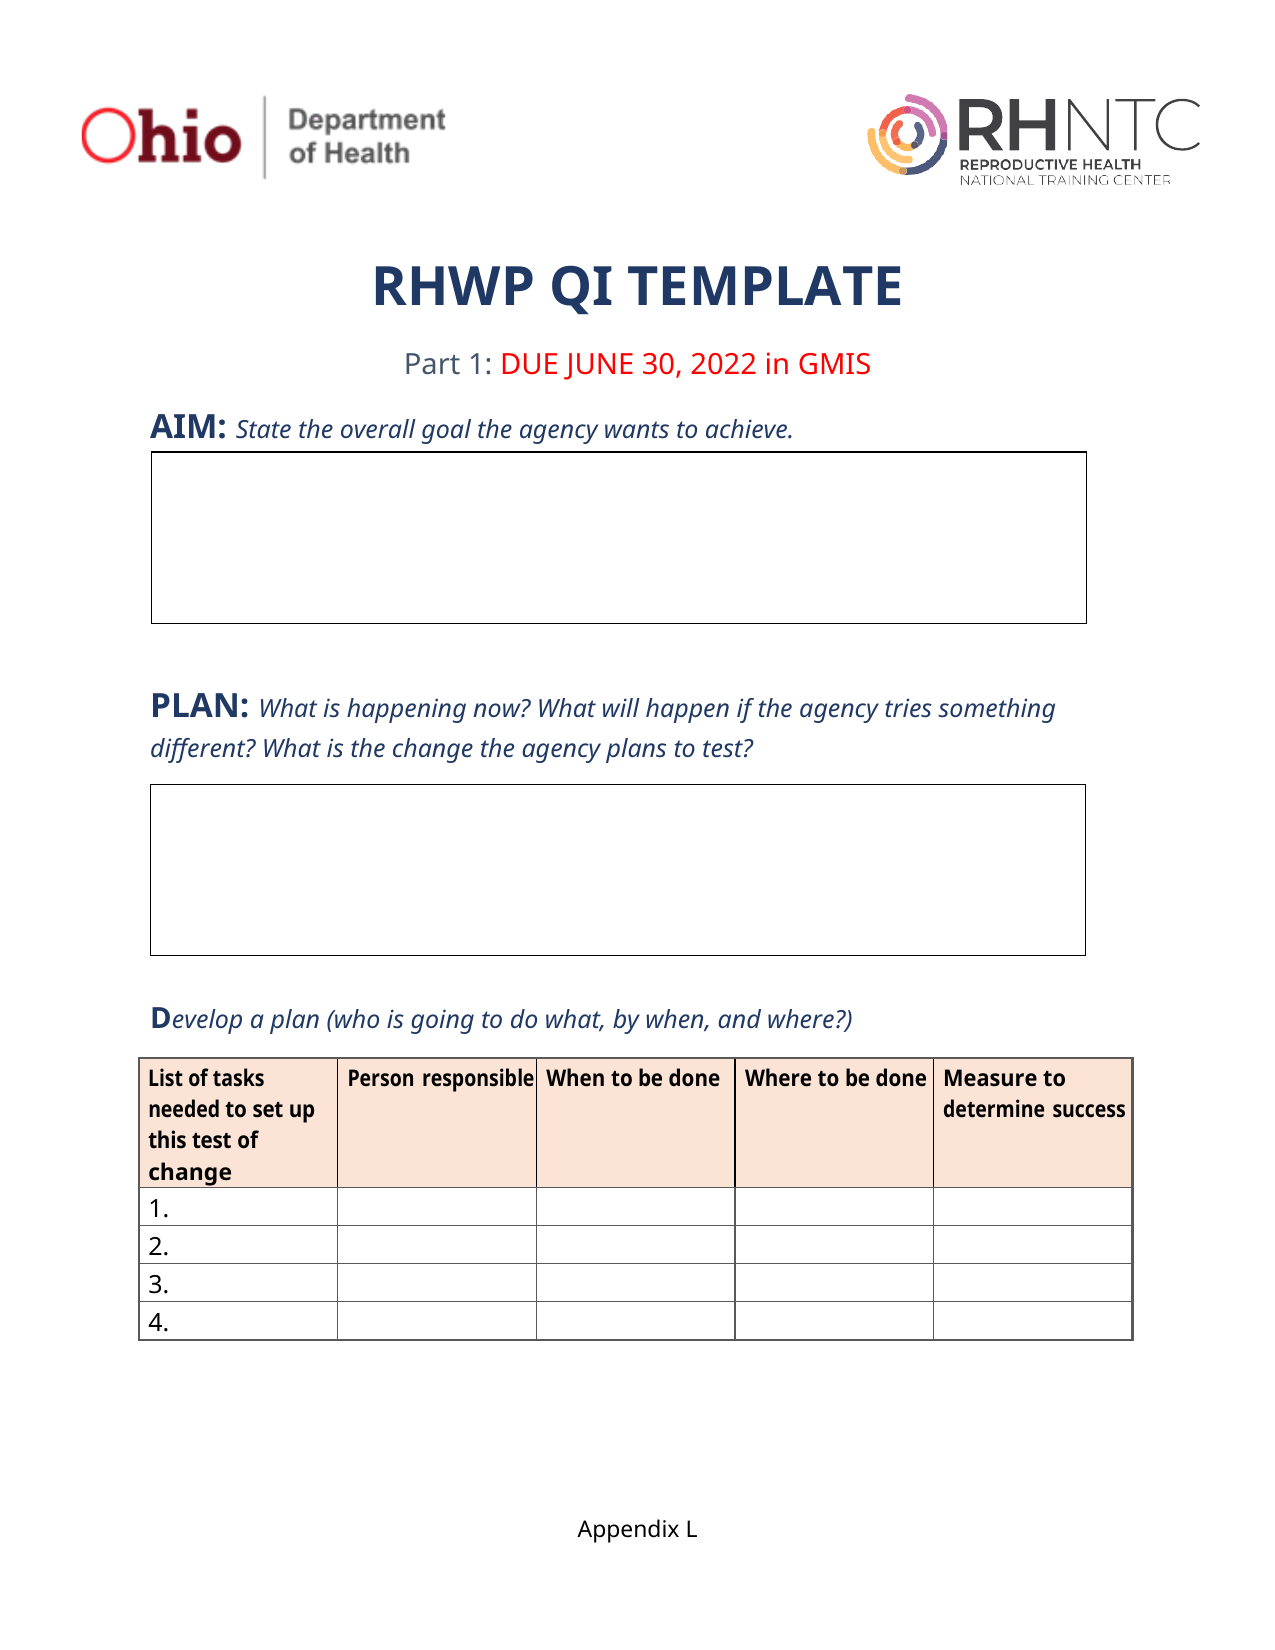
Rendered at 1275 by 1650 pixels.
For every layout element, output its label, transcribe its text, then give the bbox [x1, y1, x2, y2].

table_cell 3. [140, 1264, 337, 1301]
picture [80, 95, 446, 179]
text RHWP QI TEMPLATE [150, 247, 1125, 321]
table_header List of tasks needed to set up this test of change [140, 1059, 337, 1187]
text PLAN: What is happening now? What will happen if the agency tries something different? What is the change the agency plans to test? [150, 682, 1125, 764]
picture [867, 94, 948, 175]
picture [960, 159, 1171, 185]
table_cell [934, 1264, 1131, 1301]
table_cell [338, 1302, 536, 1339]
table_cell [736, 1188, 933, 1225]
table_cell [736, 1226, 933, 1263]
table_cell [934, 1226, 1131, 1263]
table_header Measure to determine success [934, 1059, 1131, 1187]
table_cell 4. [140, 1302, 337, 1339]
table_cell [934, 1302, 1131, 1339]
table_header Person responsible [338, 1059, 536, 1187]
table_cell [736, 1302, 933, 1339]
table_cell [537, 1302, 734, 1339]
table_cell [338, 1226, 536, 1263]
table_cell [338, 1188, 536, 1225]
text Develop a plan (who is going to do what, by when, and where?) [150, 997, 1125, 1037]
table_header Where to be done [736, 1059, 933, 1187]
table_cell [736, 1264, 933, 1301]
table_cell [537, 1264, 734, 1301]
text Part 1: DUE JUNE 30, 2022 in GMIS [150, 343, 1125, 383]
table_header When to be done [537, 1059, 734, 1187]
table_cell 2. [140, 1226, 337, 1263]
table_cell 1. [140, 1188, 337, 1225]
table_cell [338, 1264, 536, 1301]
text AIM: State the overall goal the agency wants to achieve. [150, 403, 1125, 448]
table_cell [934, 1188, 1131, 1225]
table_cell [537, 1226, 734, 1263]
table_cell [537, 1188, 734, 1225]
